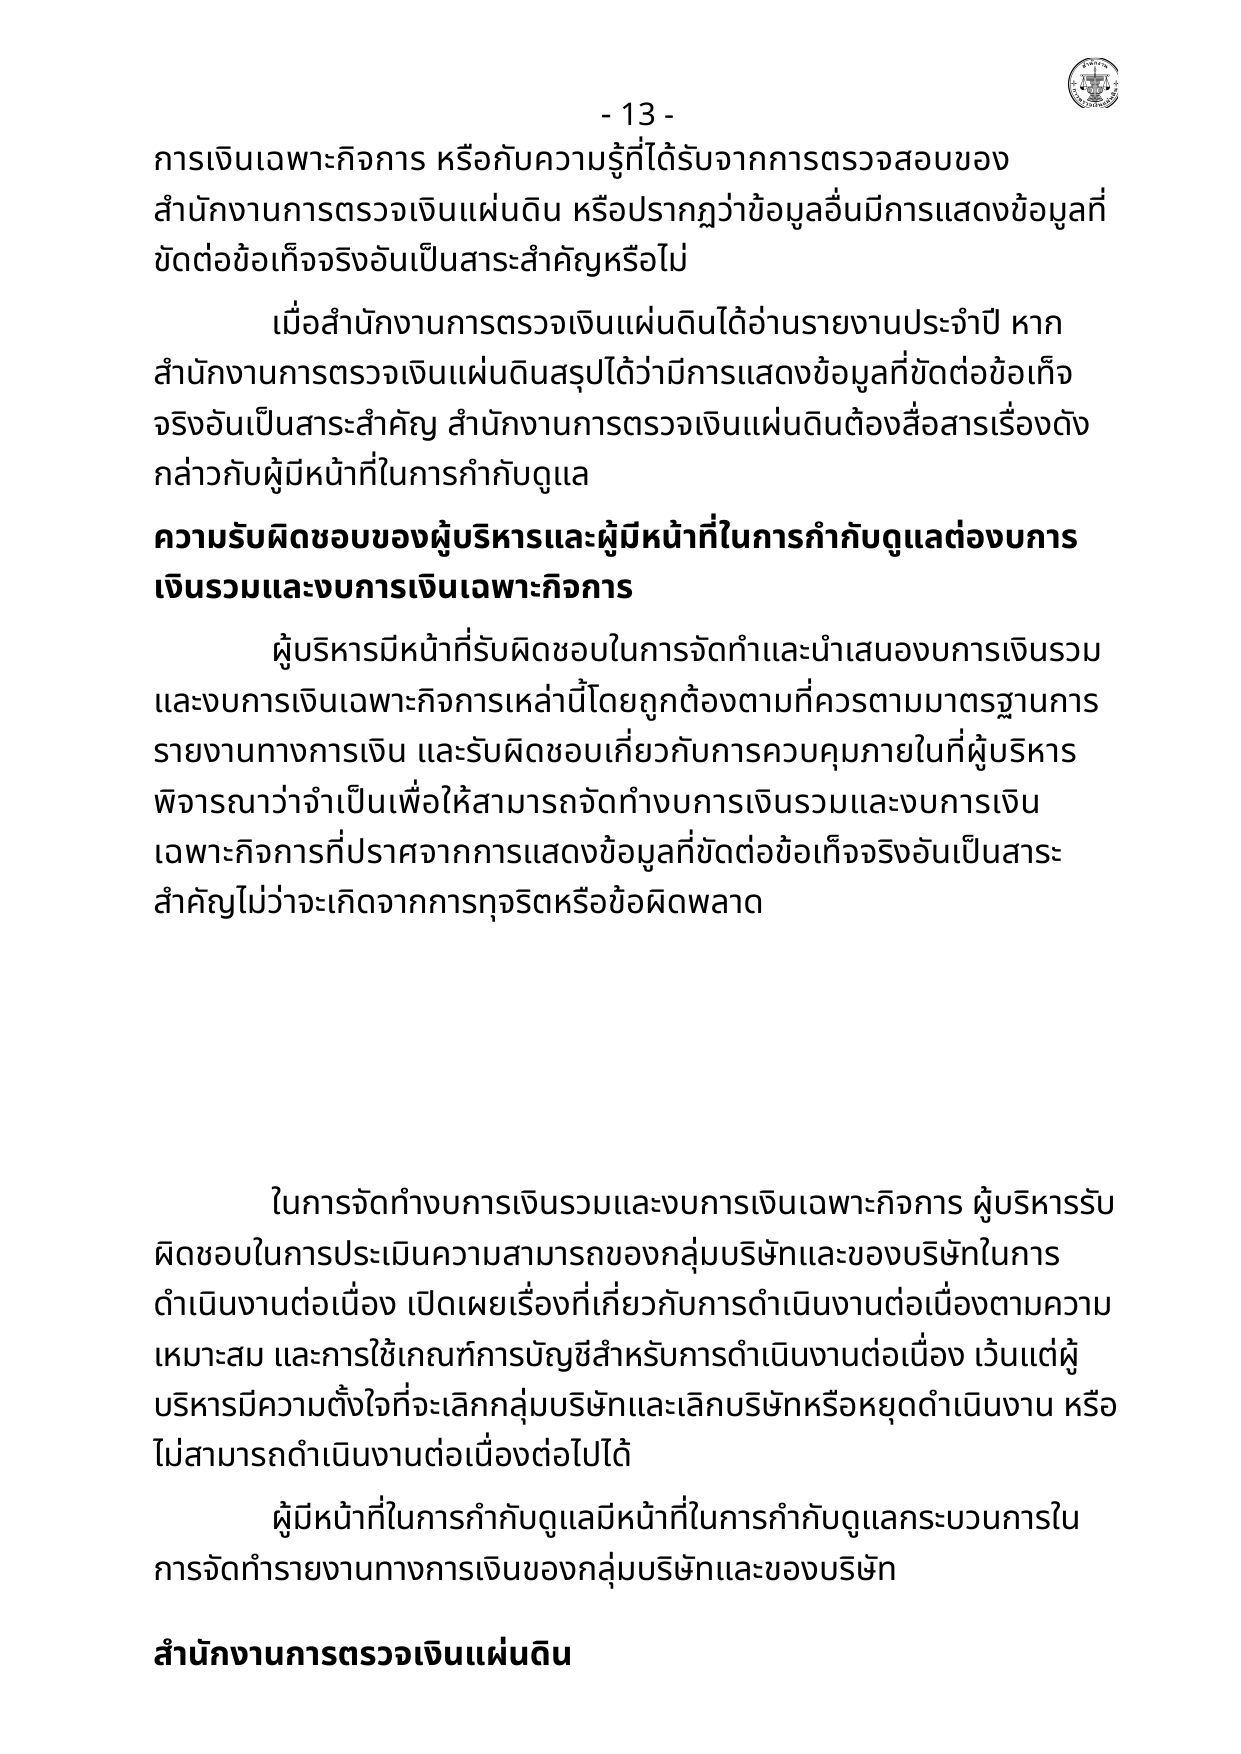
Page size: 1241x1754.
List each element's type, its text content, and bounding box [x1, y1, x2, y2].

text ในการจัดทำงบการเงินรวมและงบการเงินเฉพาะกิจการ ผู้บริหารรับผิดชอบในการประเมินความสามารถของกลุ่มบริษัทและของบริษัทในการดำเนินงานต่อเนื่อง เปิดเผยเรื่องที่เกี่ยวกับการดำเนินงานต่อเนื่องตามความเหมาะสม และการใช้เกณฑ์การบัญชีสำหรับการดำเนินงานต่อเนื่อง เว้นแต่ผู้บริหารมีความตั้งใจที่จะเลิกกลุ่มบริษัทและเลิกบริษัทหรือหยุดดำเนินงาน หรือไม่สามารถดำเนินงานต่อเนื่องต่อไปได้ [153, 1179, 1121, 1482]
text ความรับผิดชอบของผู้บริหารและผู้มีหน้าที่ในการกำกับดูแลต่องบการเงินรวมและงบการเงินเฉพาะกิจการ [153, 513, 1121, 614]
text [153, 135, 1121, 286]
text ผู้มีหน้าที่ในการกำกับดูแลมีหน้าที่ในการกำกับดูแลกระบวนการในการจัดทำรายงานทางการเงินของกลุ่มบริษัทและของบริษัท [153, 1494, 1121, 1595]
text เมื่อสำนักงานการตรวจเงินแผ่นดินได้อ่านรายงานประจำปี หากสำนักงานการตรวจเงินแผ่นดินสรุปได้ว่ามีการแสดงข้อมูลที่ขัดต่อข้อเท็จจริงอันเป็นสาระสำคัญ สำนักงานการตรวจเงินแผ่นดินต้องสื่อสารเรื่องดังกล่าวกับผู้มีหน้าที่ในการกำกับดูแล [153, 299, 1121, 501]
text ผู้บริหารมีหน้าที่รับผิดชอบในการจัดทำและนำเสนองบการเงินรวมและงบการเงินเฉพาะกิจการเหล่านี้โดยถูกต้องตามที่ควรตามมาตรฐานการรายงานทางการเงิน และรับผิดชอบเกี่ยวกับการควบคุมภายในที่ผู้บริหารพิจารณาว่าจำเป็นเพื่อให้สามารถจัดทำงบการเงินรวมและงบการเงินเฉพาะกิจการที่ปราศจากการแสดงข้อมูลที่ขัดต่อข้อเท็จจริงอันเป็นสาระสำคัญไม่ว่าจะเกิดจากการทุจริตหรือข้อผิดพลาด [153, 626, 1121, 929]
picture [1068, 57, 1118, 108]
